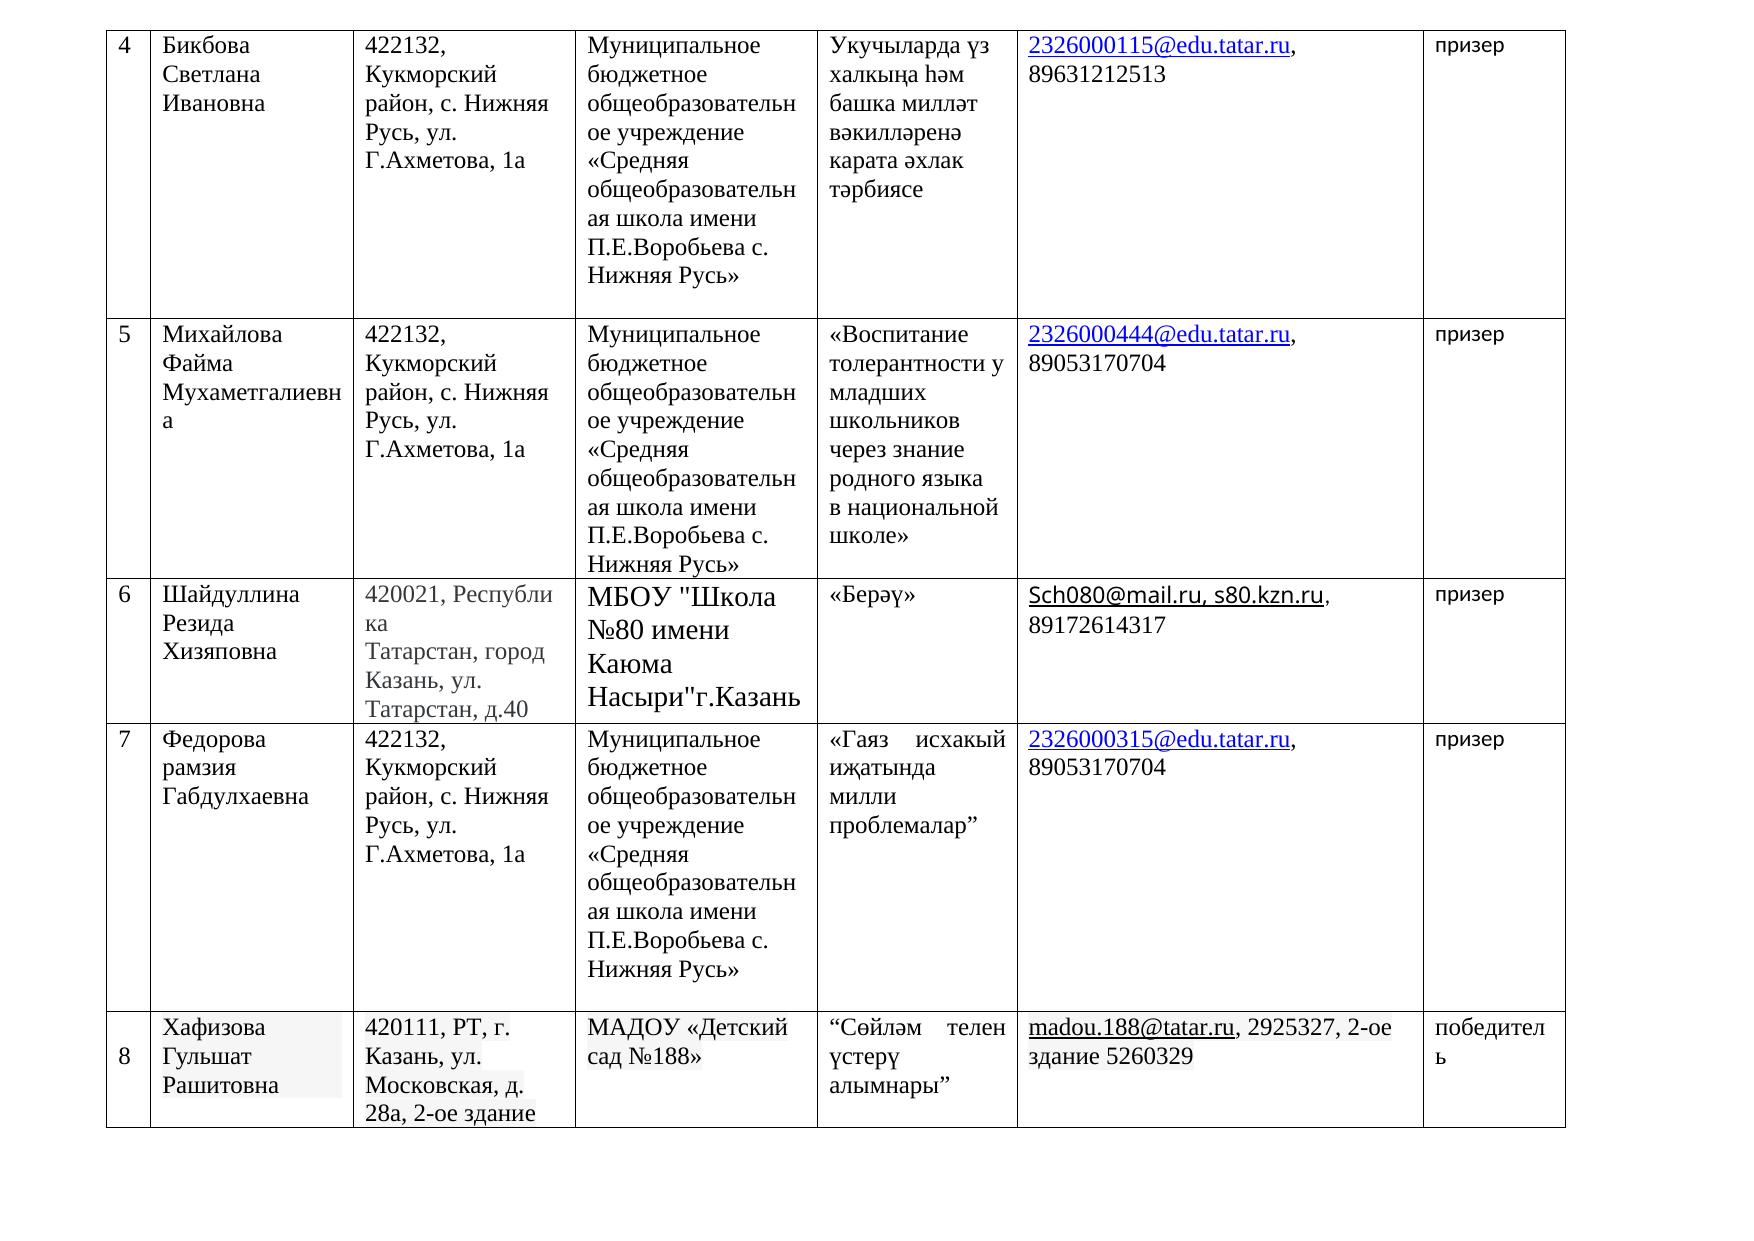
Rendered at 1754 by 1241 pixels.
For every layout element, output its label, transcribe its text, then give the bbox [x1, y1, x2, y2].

table_cell 6 [107, 579, 150, 723]
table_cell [1018, 1012, 1423, 1127]
table_cell 422132, Кукморский район, с. Нижняя Русь, ул. Г.Ахметова, 1а [354, 319, 575, 578]
table_cell 422132, Кукморский район, с. Нижняя Русь, ул. Г.Ахметова, 1а [354, 724, 575, 1011]
table_cell Федорова рамзия Габдулхаевна [151, 724, 353, 1011]
table_cell Бикбова Светлана Ивановна [151, 31, 353, 318]
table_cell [151, 1012, 353, 1127]
table_cell 420021, Республика Татарстан, город Казань, ул. Татарстан, д.40 [354, 579, 575, 723]
table_cell 2326000115@edu.tatar.ru, 89631212513 [1018, 31, 1423, 318]
table_cell «Гаяз исхакый иҗатында милли проблемалар” [818, 724, 1017, 1011]
table_cell призер [1424, 31, 1565, 318]
table_cell 4 [107, 31, 150, 318]
table_cell призер [1424, 579, 1565, 723]
table_cell Укучыларда үз халкыңа һәм башка милләт вәкилләренә карата әхлак тәрбиясе [818, 31, 1017, 318]
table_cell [576, 1012, 817, 1127]
table_cell Муниципальное бюджетное общеобразовательное учреждение «Средняя общеобразовательная школа имени П.Е.Воробьева с. Нижняя Русь» [576, 724, 817, 1011]
table_cell МБОУ "Школа №80 имени Каюма Насыри"г.Казань [576, 579, 817, 723]
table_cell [354, 1012, 575, 1127]
table_cell победитель [1424, 1012, 1565, 1127]
table_cell «Воспитание толерантности у младших школьников через знание родного языка в национальной школе» [818, 319, 1017, 578]
table_cell 5 [107, 319, 150, 578]
table_cell призер [1424, 724, 1565, 1011]
table_cell 7 [107, 724, 150, 1011]
table_cell Михайлова Файма Мухаметгалиевна [151, 319, 353, 578]
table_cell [818, 1012, 1017, 1127]
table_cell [576, 31, 817, 318]
table_cell призер [1424, 319, 1565, 578]
table_cell 2326000444@edu.tatar.ru, 89053170704 [1018, 319, 1423, 578]
table_cell 2326000315@edu.tatar.ru, 89053170704 [1018, 724, 1423, 1011]
table_cell Sch080@mail.ru, s80.kzn.ru, 89172614317 [1018, 579, 1423, 723]
table_cell Муниципальное бюджетное общеобразовательное учреждение «Средняя общеобразовательная школа имени П.Е.Воробьева с. Нижняя Русь» [576, 319, 817, 578]
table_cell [354, 31, 575, 318]
table_cell Шайдуллина Резида Хизяповна [151, 579, 353, 723]
table_cell «Берәү» [818, 579, 1017, 723]
table_cell 8 [107, 1012, 150, 1127]
